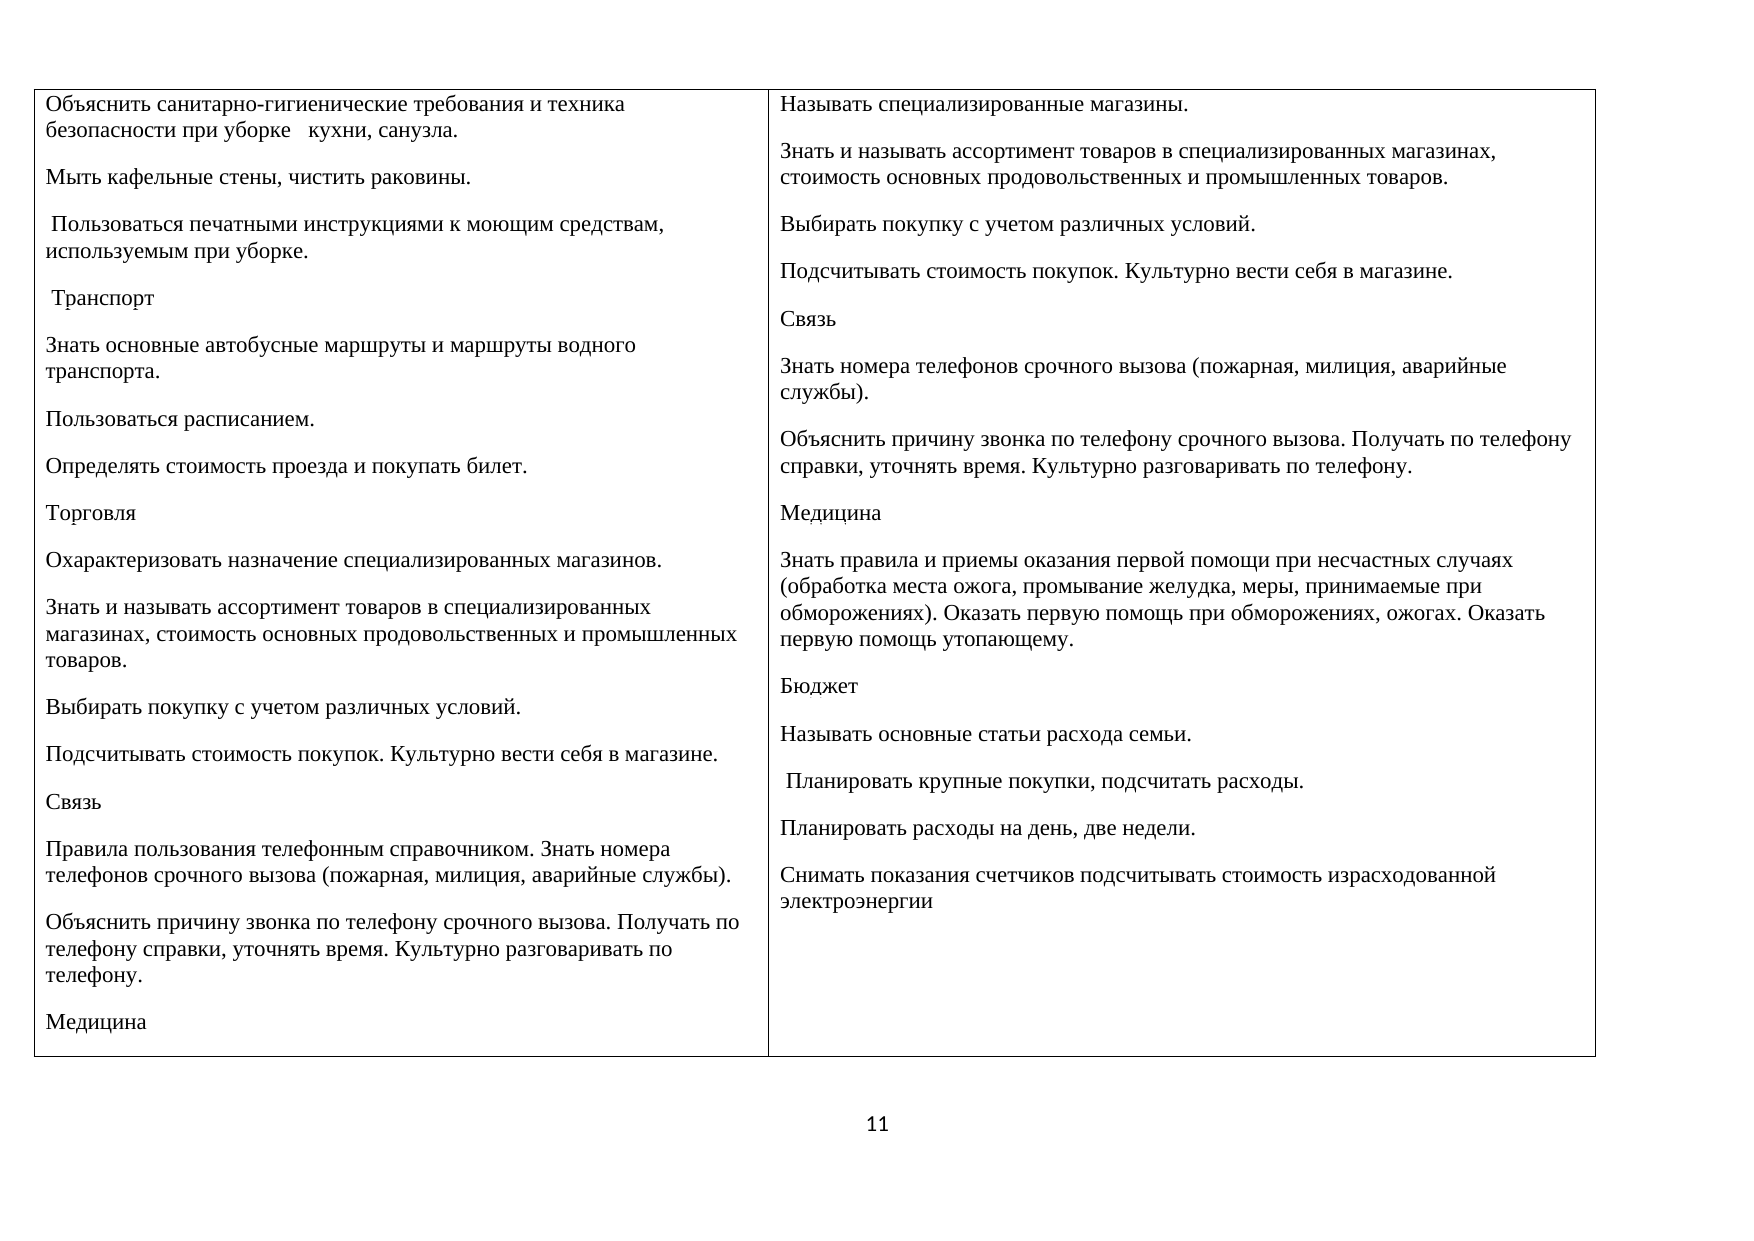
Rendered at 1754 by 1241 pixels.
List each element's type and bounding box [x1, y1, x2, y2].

table_cell [769, 90, 1595, 1056]
table_cell [35, 90, 768, 1056]
